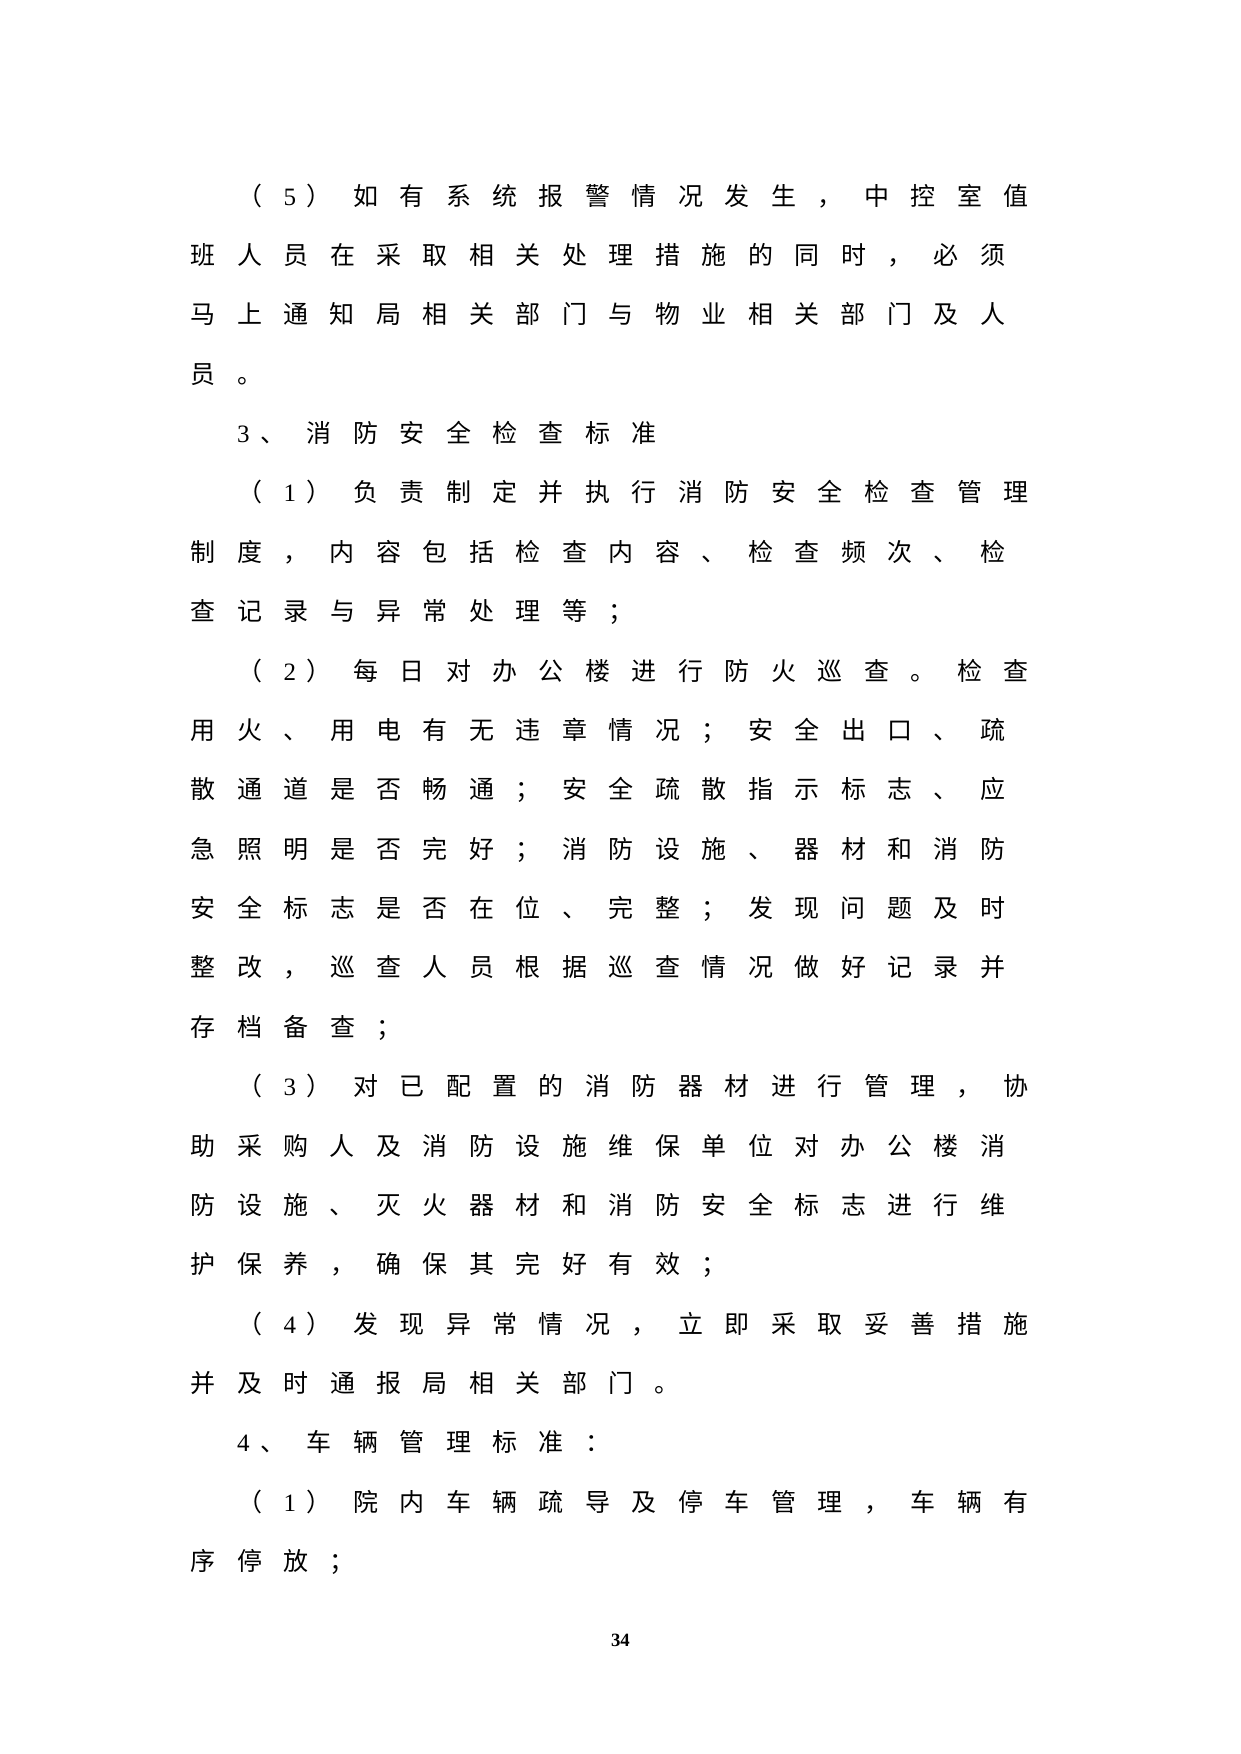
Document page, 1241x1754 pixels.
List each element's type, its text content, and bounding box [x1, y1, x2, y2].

text （1）院内车辆疏导及停车管理，车辆有序停放； [190, 1471, 1050, 1589]
text （1）负责制定并执行消防安全检查管理制度，内容包括检查内容、检查频次、检查记录与异常处理等； [190, 461, 1050, 639]
text 3、消防安全检查标准 [190, 402, 1050, 461]
text （5）如有系统报警情况发生，中控室值班人员在采取相关处理措施的同时，必须马上通知局相关部门与物业相关部门及人员。 [190, 164, 1050, 402]
text （3）对已配置的消防器材进行管理，协助采购人及消防设施维保单位对办公楼消防设施、灭火器材和消防安全标志进行维护保养，确保其完好有效； [190, 1055, 1050, 1293]
text 4、车辆管理标准： [190, 1411, 1050, 1471]
text （2）每日对办公楼进行防火巡查。检查用火、用电有无违章情况；安全出口、疏散通道是否畅通；安全疏散指示标志、应急照明是否完好；消防设施、器材和消防安全标志是否在位、完整；发现问题及时整改，巡查人员根据巡查情况做好记录并存档备查； [190, 639, 1050, 1055]
text （4）发现异常情况，立即采取妥善措施并及时通报局相关部门。 [190, 1293, 1050, 1411]
